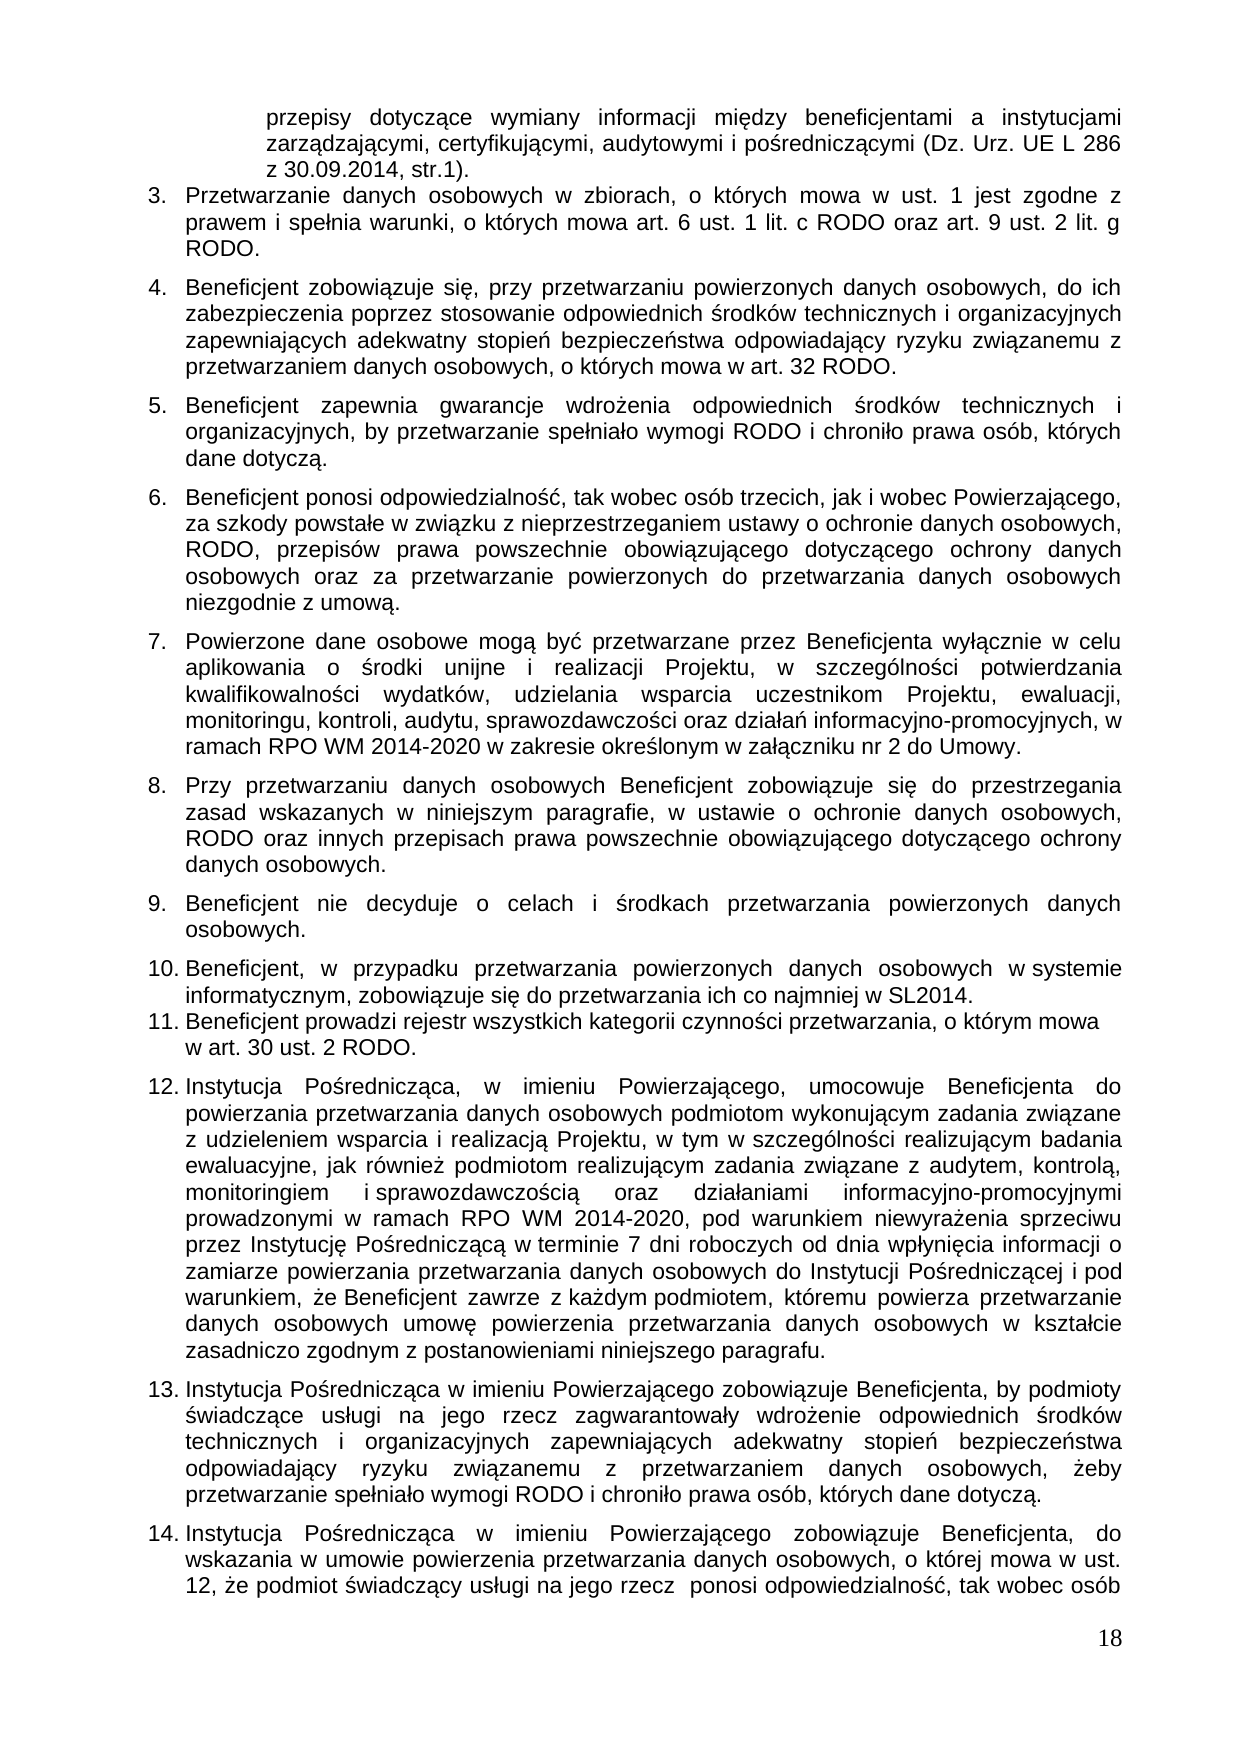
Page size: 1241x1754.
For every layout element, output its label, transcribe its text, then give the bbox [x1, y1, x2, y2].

list Przetwarzanie danych osobowych w zbiorach, o których mowa w ust. 1 jest zgodne z prawem i spełnia warunki, o których mowa art. 6 ust. 1 lit. c RODO oraz art. 9 ust. 2 lit. g RODO. [148, 182, 1122, 262]
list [148, 1520, 1122, 1599]
list Powierzone dane osobowe mogą być przetwarzane przez Beneficjenta wyłącznie w celu aplikowania o środki unijne i realizacji Projektu, w szczególności potwierdzania kwalifikowalności wydatków, udzielania wsparcia uczestnikom Projektu, ewaluacji, monitoringu, kontroli, audytu, sprawozdawczości oraz działań informacyjno-promocyjnych, w ramach RPO WM 2014-2020 w zakresie określonym w załączniku nr 2 do Umowy. [148, 628, 1122, 759]
list Beneficjent, w przypadku przetwarzania powierzonych danych osobowych w systemie informatycznym, zobowiązuje się do przetwarzania ich co najmniej w SL2014. [148, 955, 1122, 1008]
list Instytucja Pośrednicząca w imieniu Powierzającego zobowiązuje Beneficjenta, by podmioty świadczące usługi na jego rzecz zagwarantowały wdrożenie odpowiednich środków technicznych i organizacyjnych zapewniających adekwatny stopień bezpieczeństwa odpowiadający ryzyku związanemu z przetwarzaniem danych osobowych, żeby przetwarzanie spełniało wymogi RODO i chroniło prawa osób, których dane dotyczą. [148, 1376, 1122, 1507]
list Przy przetwarzaniu danych osobowych Beneficjent zobowiązuje się do przestrzegania zasad wskazanych w niniejszym paragrafie, w ustawie o ochronie danych osobowych, RODO oraz innych przepisach prawa powszechnie obowiązującego dotyczącego ochrony danych osobowych. [148, 772, 1122, 877]
list Beneficjent ponosi odpowiedzialność, tak wobec osób trzecich, jak i wobec Powierzającego, za szkody powstałe w związku z nieprzestrzeganiem ustawy o ochronie danych osobowych, RODO, przepisów prawa powszechnie obowiązującego dotyczącego ochrony danych osobowych oraz za przetwarzanie powierzonych do przetwarzania danych osobowych niezgodnie z umową. [148, 483, 1122, 615]
list Instytucja Pośrednicząca, w imieniu Powierzającego, umocowuje Beneficjenta do powierzania przetwarzania danych osobowych podmiotom wykonującym zadania związane z udzieleniem wsparcia i realizacją Projektu, w tym w szczególności realizującym badania ewaluacyjne, jak również podmiotom realizującym zadania związane z audytem, kontrolą, monitoringiem i sprawozdawczością oraz działaniami informacyjno-promocyjnymi prowadzonymi w ramach RPO WM 2014-2020, pod warunkiem niewyrażenia sprzeciwu przez Instytucję Pośredniczącą w terminie 7 dni roboczych od dnia wpłynięcia informacji o zamiarze powierzania przetwarzania danych osobowych do Instytucji Pośredniczącej i pod warunkiem, że Beneficjent zawrze z każdym podmiotem, któremu powierza przetwarzanie danych osobowych umowę powierzenia przetwarzania danych osobowych w kształcie zasadniczo zgodnym z postanowieniami niniejszego paragrafu. [148, 1073, 1122, 1363]
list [229, 103, 1122, 182]
list Beneficjent zapewnia gwarancje wdrożenia odpowiednich środków technicznych i organizacyjnych, by przetwarzanie spełniało wymogi RODO i chroniło prawa osób, których dane dotyczą. [148, 392, 1122, 471]
list Beneficjent nie decyduje o celach i środkach przetwarzania powierzonych danych osobowych. [148, 890, 1122, 943]
list Beneficjent zobowiązuje się, przy przetwarzaniu powierzonych danych osobowych, do ich zabezpieczenia poprzez stosowanie odpowiednich środków technicznych i organizacyjnych zapewniających adekwatny stopień bezpieczeństwa odpowiadający ryzyku związanemu z przetwarzaniem danych osobowych, o których mowa w art. 32 RODO. [148, 274, 1122, 379]
list Beneficjent prowadzi rejestr wszystkich kategorii czynności przetwarzania, o którym mowa w art. 30 ust. 2 RODO. [148, 1008, 1122, 1061]
